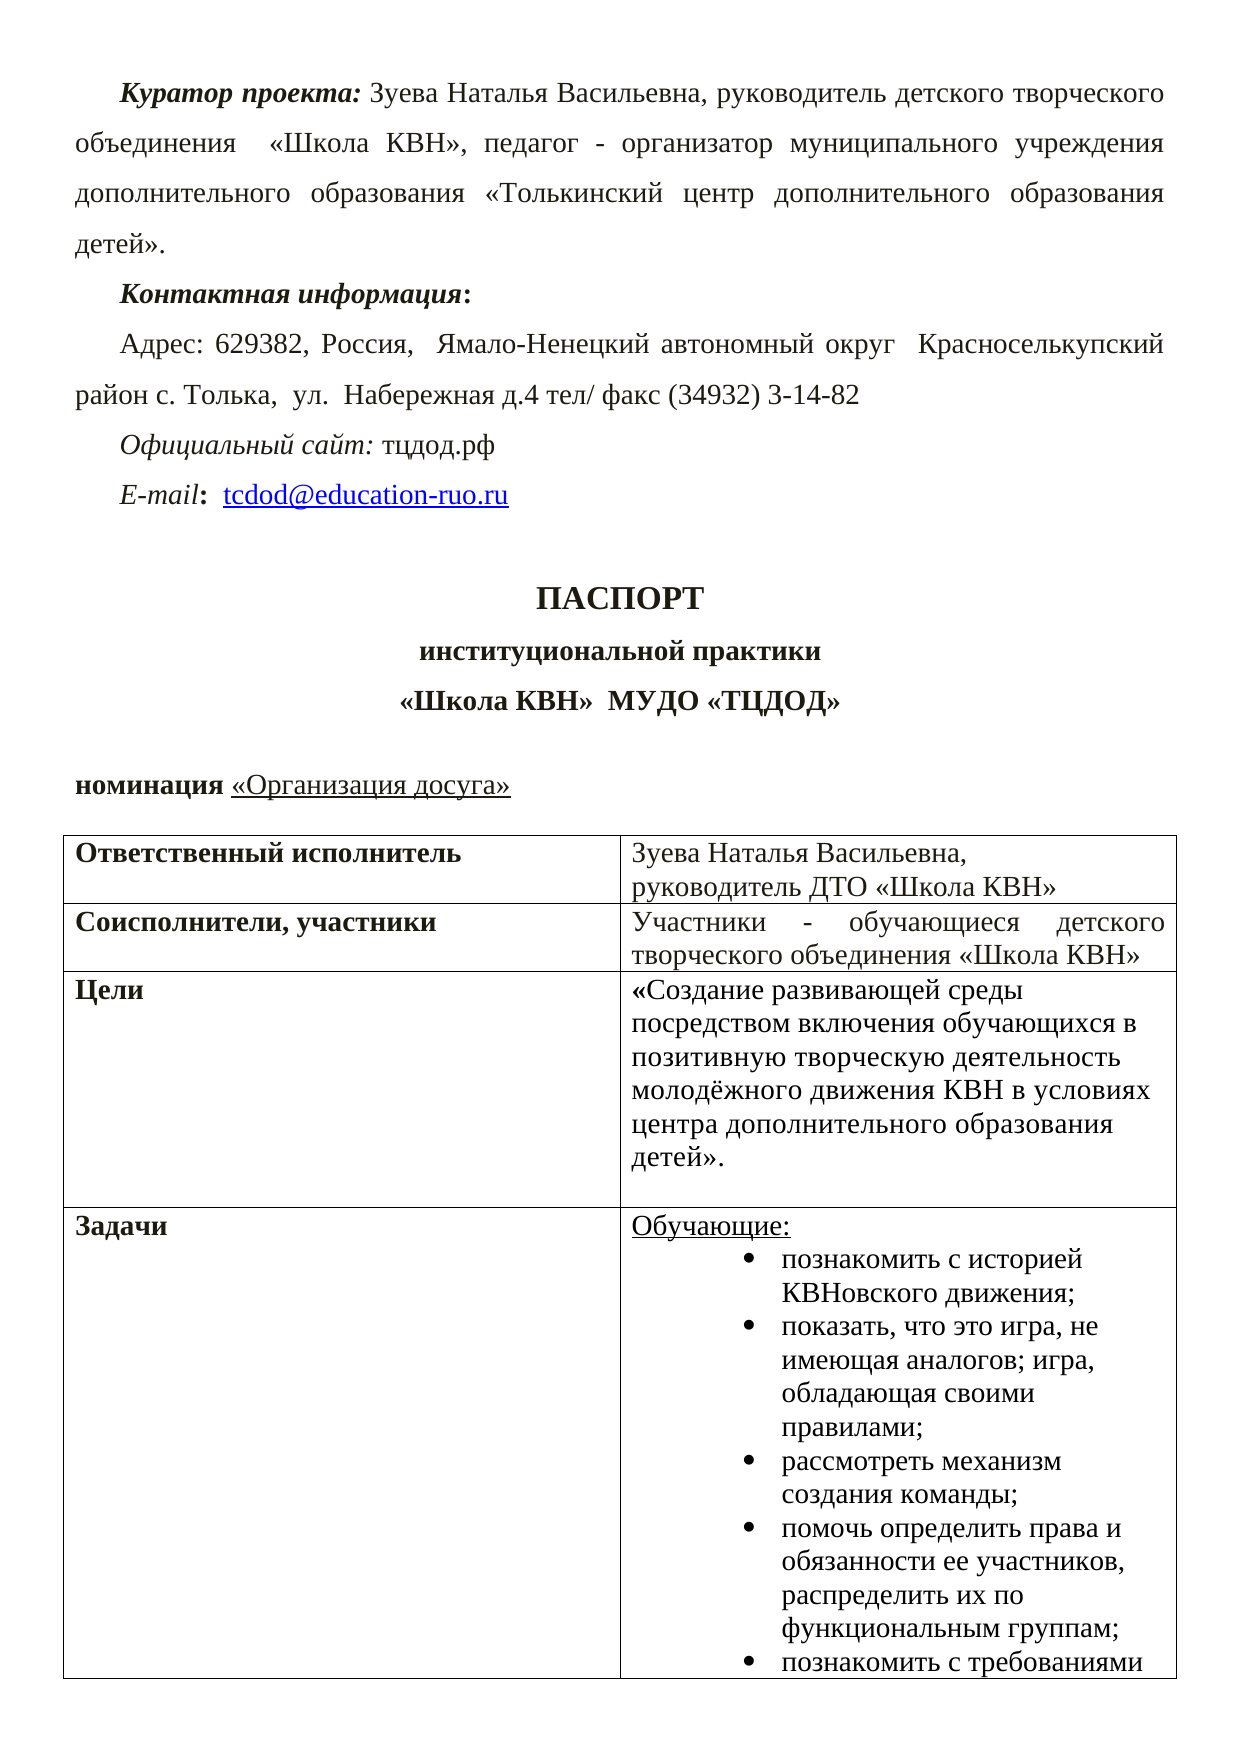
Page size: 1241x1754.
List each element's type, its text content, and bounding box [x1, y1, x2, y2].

table_header Зуева Наталья Васильевна, руководитель ДТО «Школа КВН» [621, 836, 1176, 903]
table_cell Задачи [64, 1208, 620, 1678]
text ПАСПОРТ институциональной практики «Школа КВН» МУДО «ТЦДОД» [75, 578, 1165, 717]
text Официальный сайт: тцдод.рф [75, 427, 1165, 461]
text Куратор проекта: Зуева Наталья Васильевна, руководитель детского творческого объединения «Школа КВН», педагог - организатор муниципального учреждения дополнительного образования «Толькинский центр дополнительного образования детей». [75, 75, 1165, 259]
table_header Ответственный исполнитель [64, 836, 620, 903]
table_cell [621, 1208, 1176, 1678]
table_cell «Создание развивающей среды посредством включения обучающихся в позитивную творческую деятельность молодёжного движения КВН в условиях центра дополнительного образования детей». [621, 972, 1176, 1207]
table_cell Цели [64, 972, 620, 1207]
text номинация «Организация досуга» [75, 767, 1165, 801]
table_cell Соисполнители, участники [64, 904, 620, 971]
text Контактная информация: [75, 276, 1165, 310]
text E-mail: tcdod@education-ruo.ru [75, 477, 1165, 511]
text Адрес: 629382, Россия, Ямало-Ненецкий автономный округ Красноселькупский район с. Толька, ул. Набережная д.4 тел/ факс (34932) 3-14-82 [75, 327, 1165, 410]
table_cell Участники - обучающиеся детского творческого объединения «Школа КВН» [621, 904, 1176, 971]
